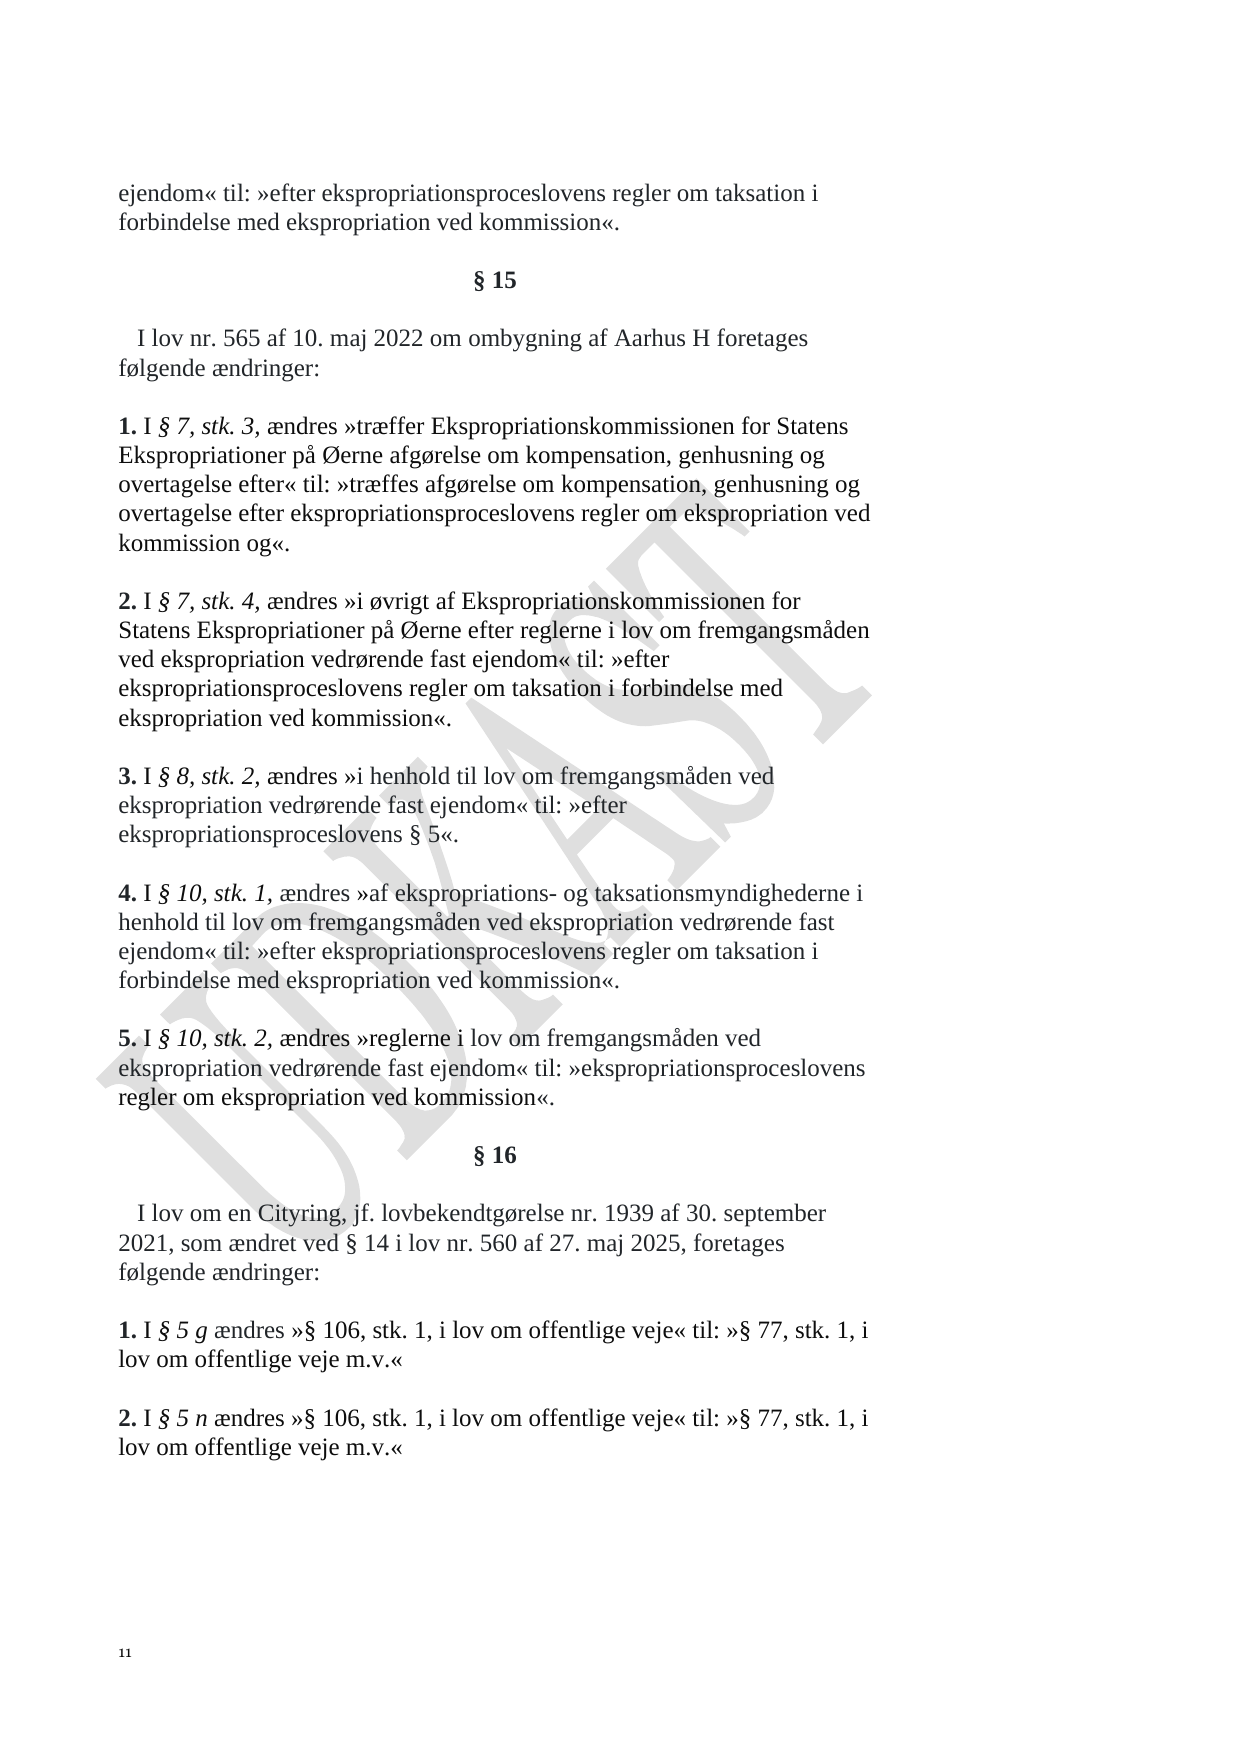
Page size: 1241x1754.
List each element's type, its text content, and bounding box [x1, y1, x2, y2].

text § 16 [118, 1140, 871, 1169]
text 1. I § 7, stk. 3, ændres »træffer Ekspropriationskommissionen for Statens Ekspropriationer på Øerne afgørelse om kompensation, genhusning og overtagelse efter« til: »træffes afgørelse om kompensation, genhusning og overtagelse efter ekspropriationsproceslovens regler om ekspropriation ved kommission og«. [118, 411, 871, 556]
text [118, 177, 871, 236]
text I lov om en Cityring, jf. lovbekendtgørelse nr. 1939 af 30. september 2021, som ændret ved § 14 i lov nr. 560 af 27. maj 2025, foretages følgende ændringer: [118, 1198, 871, 1286]
text 3. I § 8, stk. 2, ændres »i henhold til lov om fremgangsmåden ved ekspropriation vedrørende fast ejendom« til: »efter ekspropriationsproceslovens § 5«. [118, 761, 871, 848]
text § 15 [118, 265, 871, 294]
text 1. I § 5 g ændres »§ 106, stk. 1, i lov om offentlige veje« til: »§ 77, stk. 1, i lov om offentlige veje m.v.« [118, 1315, 871, 1373]
text 5. I § 10, stk. 2, ændres »reglerne i lov om fremgangsmåden ved ekspropriation vedrørende fast ejendom« til: »ekspropriationsproceslovens regler om ekspropriation ved kommission«. [118, 1023, 871, 1111]
text 2. I § 7, stk. 4, ændres »i øvrigt af Ekspropriationskommissionen for Statens Ekspropriationer på Øerne efter reglerne i lov om fremgangsmåden ved ekspropriation vedrørende fast ejendom« til: »efter ekspropriationsproceslovens regler om taksation i forbindelse med ekspropriation ved kommission«. [118, 586, 871, 731]
text 4. I § 10, stk. 1, ændres »af ekspropriations- og taksationsmyndighederne i henhold til lov om fremgangsmåden ved ekspropriation vedrørende fast ejendom« til: »efter ekspropriationsproceslovens regler om taksation i forbindelse med ekspropriation ved kommission«. [118, 877, 871, 994]
text 2. I § 5 n ændres »§ 106, stk. 1, i lov om offentlige veje« til: »§ 77, stk. 1, i lov om offentlige veje m.v.« [118, 1402, 871, 1461]
text I lov nr. 565 af 10. maj 2022 om ombygning af Aarhus H foretages følgende ændringer: [118, 323, 871, 381]
